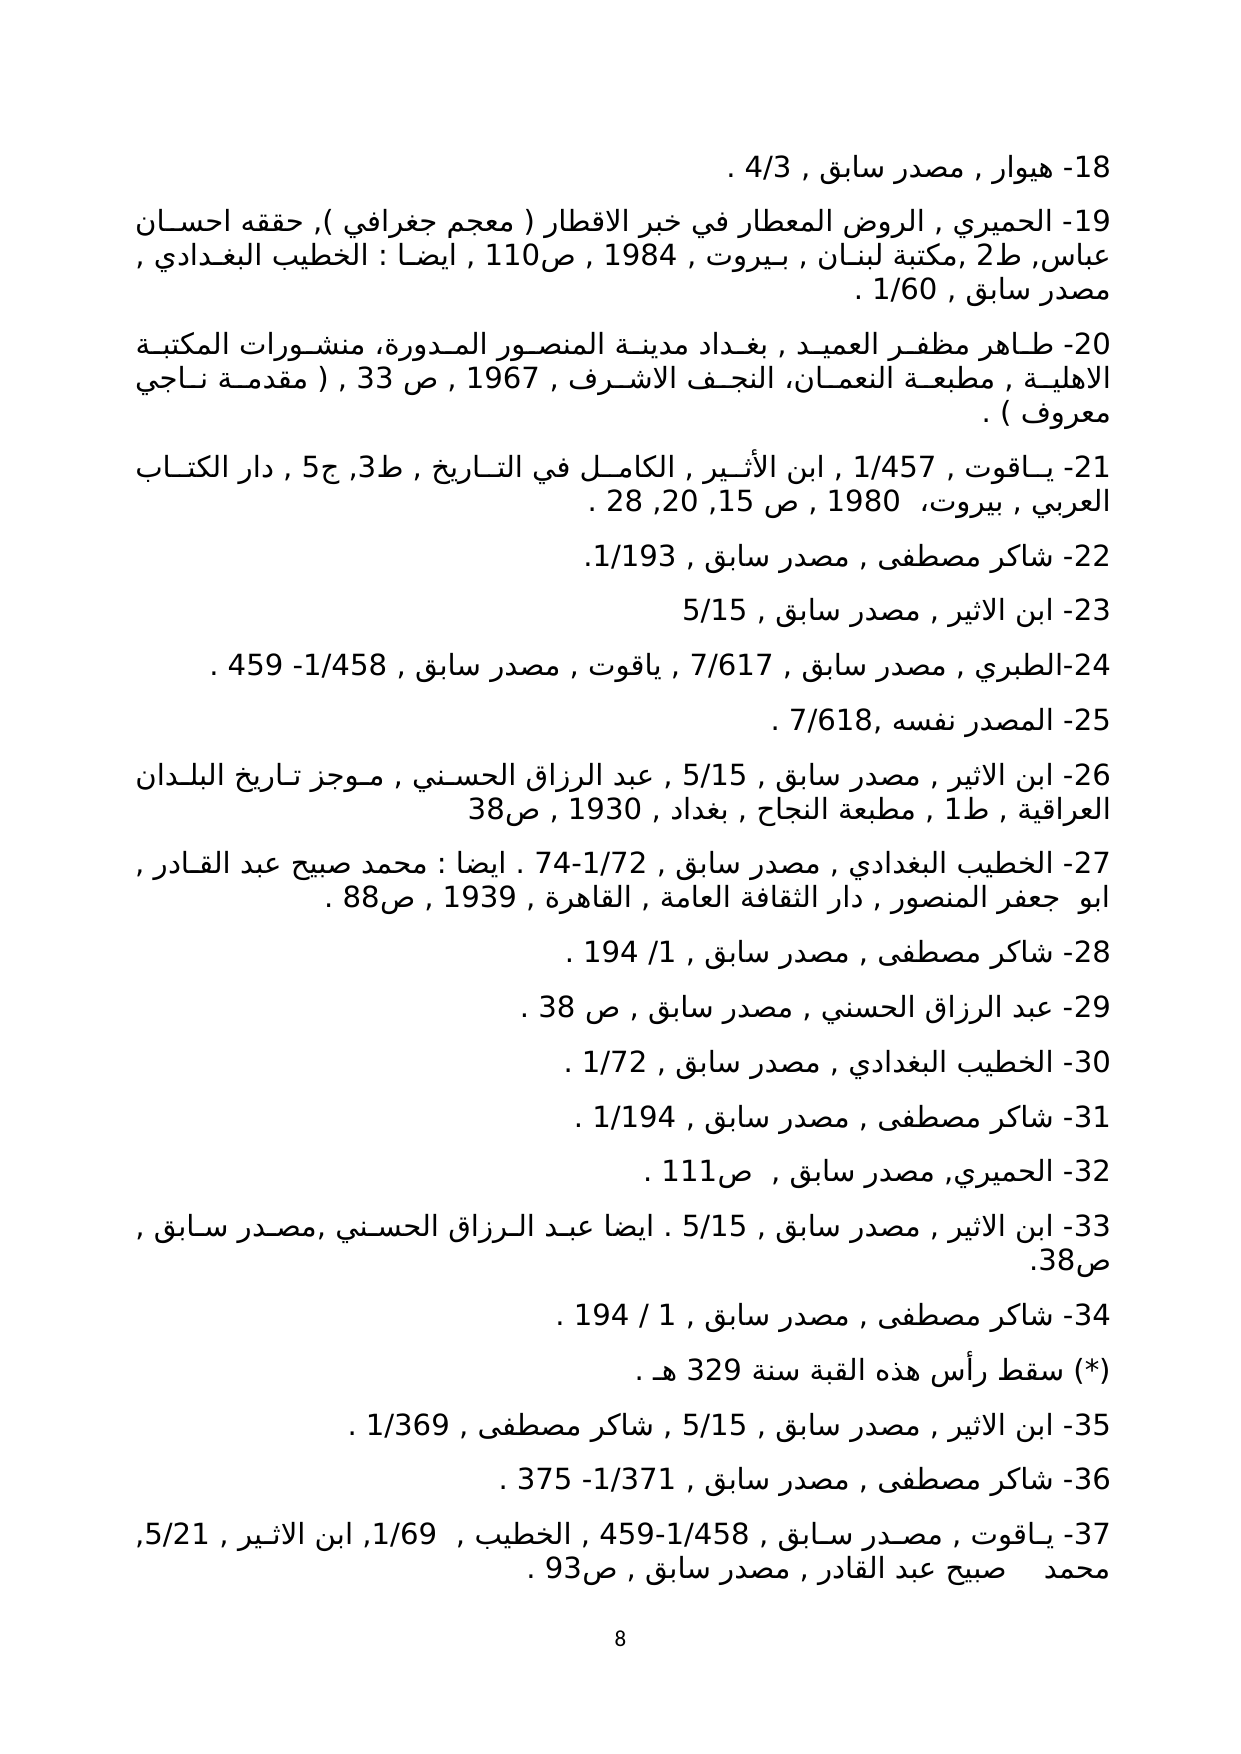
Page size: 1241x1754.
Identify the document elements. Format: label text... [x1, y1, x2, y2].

text 35- ابن الاثير , مصدر سابق , 5/15 , شاكر مصطفى , 1/369 . [135, 1408, 1111, 1442]
text 22- شاكر مصطفى , مصدر سابق , 1/193. [135, 539, 1111, 573]
text 25- المصدر نفسه ,7/618 . [135, 703, 1111, 737]
text 23- ابن الاثير , مصدر سابق , 5/15 [135, 594, 1111, 628]
text 31- شاكر مصطفى , مصدر سابق , 1/194 . [135, 1100, 1111, 1134]
text 20- طاهر مظفر العميد , بغداد مدينة المنصور المدورة، منشورات المكتبة الاهلية , مطبعة النعمان، النجف الاشرف , 1967 , ص 33 , ( مقدمة ناجي معروف ) . [135, 327, 1111, 429]
text 36- شاكر مصطفى , مصدر سابق , 1/371- 375 . [135, 1463, 1111, 1497]
text 34- شاكر مصطفى , مصدر سابق , 1 / 194 . [135, 1298, 1111, 1332]
text 28- شاكر مصطفى , مصدر سابق , 1/ 194 . [135, 936, 1111, 969]
text 21- ياقوت , 1/457 , ابن الأثير , الكامل في التاريخ , ط3, ج5 , دار الكتاب العربي , بيروت، 1980 , ص 15, 20, 28 . [135, 450, 1111, 518]
text 27- الخطيب البغدادي , مصدر سابق , 1/72-74 . ايضا : محمد صبيح عبد القادر , ابو جعفر المنصور , دار الثقافة العامة , القاهرة , 1939 , ص88 . [135, 847, 1111, 915]
text 37- ياقوت , مصدر سابق , 1/458-459 , الخطيب , 1/69, ابن الاثير , 5/21, محمد صبيح عبد القادر , مصدر سابق , ص93 . [135, 1517, 1111, 1585]
text 29- عبد الرزاق الحسني , مصدر سابق , ص 38 . [135, 990, 1111, 1024]
text (*) سقط رأس هذه القبة سنة 329 هـ . [135, 1353, 1111, 1387]
text 19- الحميري , الروض المعطار في خبر الاقطار ( معجم جغرافي ), حققه احسان عباس, ط2 ,مكتبة لبنان , بيروت , 1984 , ص110 , ايضا : الخطيب البغدادي , مصدر سابق , 1/60 . [135, 205, 1111, 307]
text 33- ابن الاثير , مصدر سابق , 5/15 . ايضا عبد الرزاق الحسني ,مصدر سابق , ص38. [135, 1209, 1111, 1277]
text 24-الطبري , مصدر سابق , 7/617 , ياقوت , مصدر سابق , 1/458- 459 . [135, 648, 1111, 682]
text 26- ابن الاثير , مصدر سابق , 5/15 , عبد الرزاق الحسني , موجز تاريخ البلدان العراقية , ط1 , مطبعة النجاح , بغداد , 1930 , ص38 [135, 758, 1111, 826]
text 30- الخطيب البغدادي , مصدر سابق , 1/72 . [135, 1045, 1111, 1079]
text 18- هيوار , مصدر سابق , 4/3 . [135, 150, 1111, 184]
text 32- الحميري, مصدر سابق , ص111 . [135, 1155, 1111, 1189]
